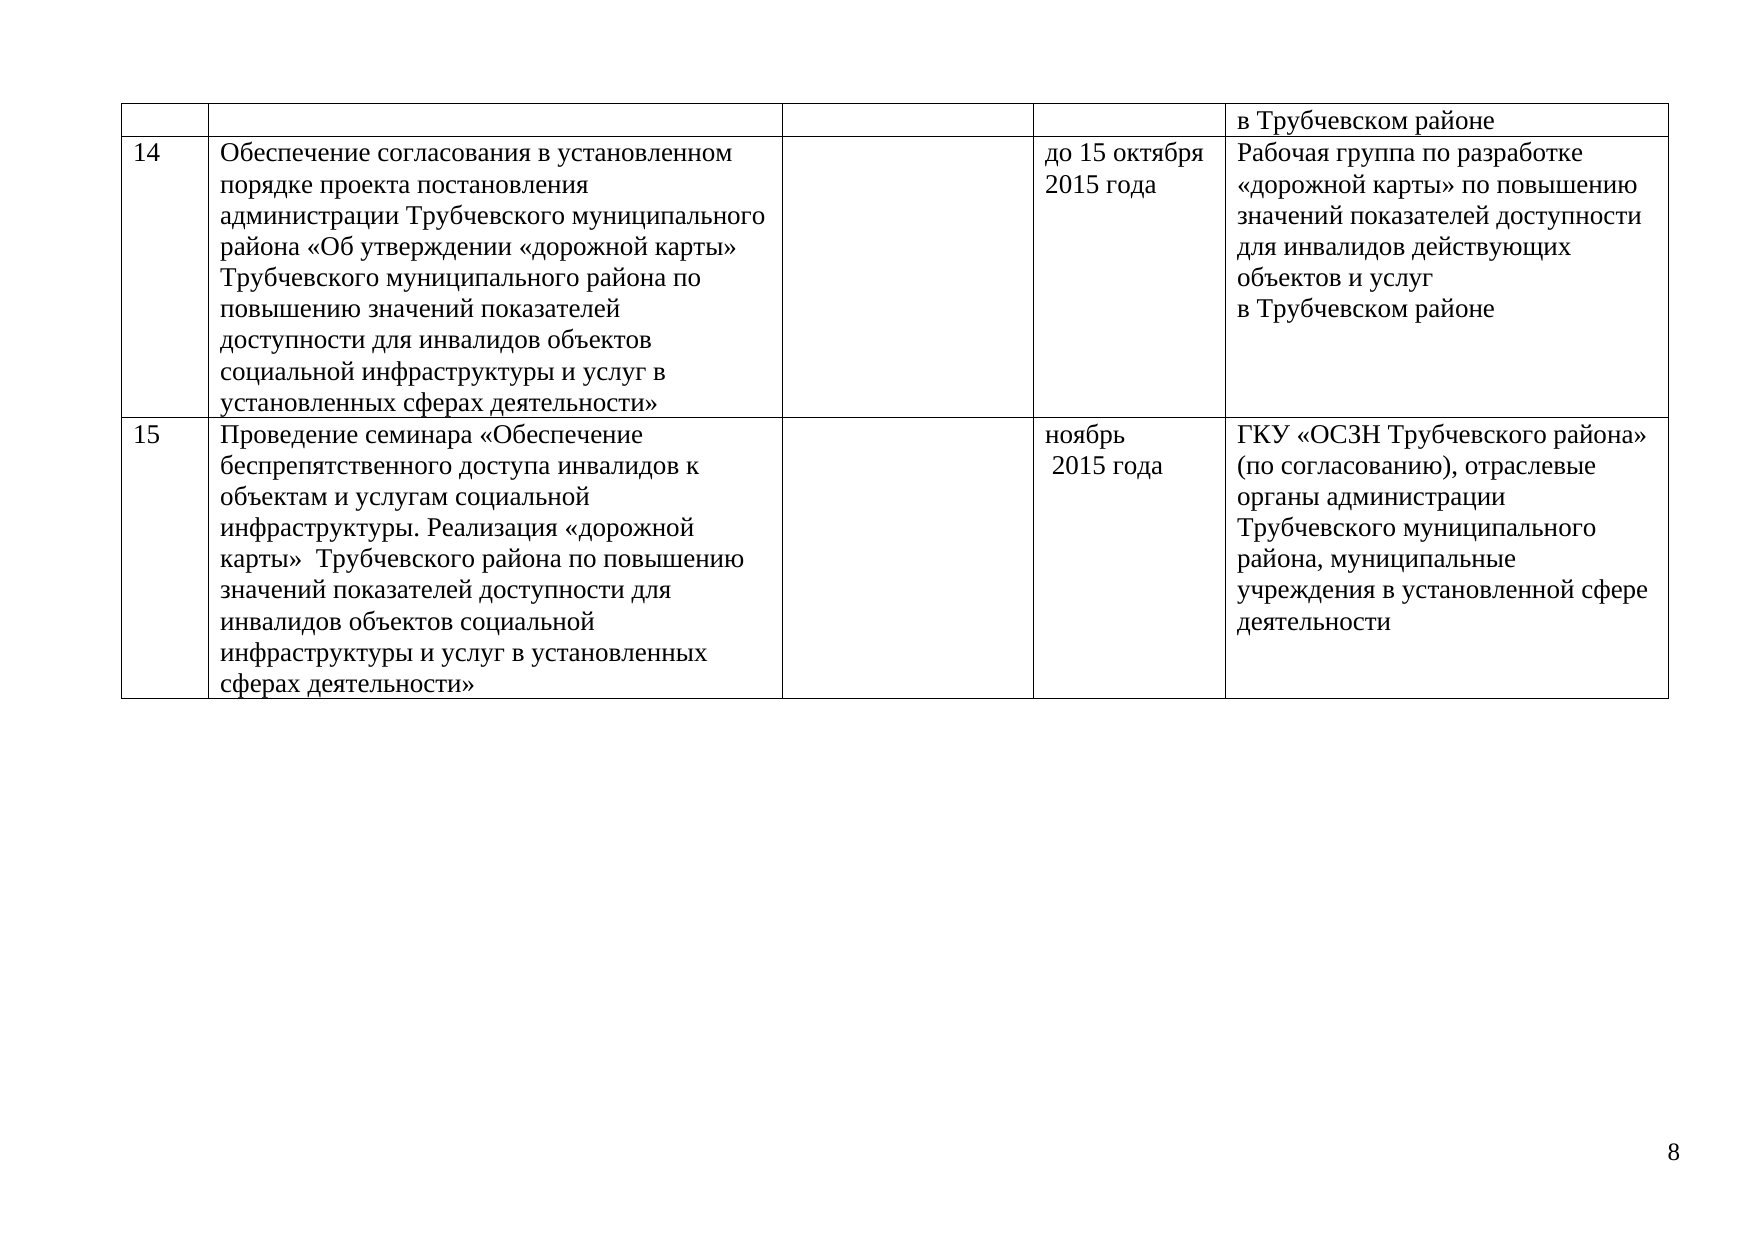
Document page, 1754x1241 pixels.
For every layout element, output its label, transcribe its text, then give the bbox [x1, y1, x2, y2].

table_cell до 15 октября 2015 года [1034, 137, 1225, 417]
table_cell ноябрь 2015 года [1034, 418, 1225, 698]
table_cell [783, 137, 1033, 417]
table_cell 15 [122, 418, 208, 698]
table_cell 13 [122, 104, 208, 136]
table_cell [209, 104, 782, 136]
table_cell [783, 418, 1033, 698]
table_cell Обеспечение согласования в установленном порядке проекта постановления администрации Трубчевского муниципального района «Об утверждении «дорожной карты» Трубчевского муниципального района по повышению значений показателей доступности для инвалидов объектов социальной инфраструктуры и услуг в установленных сферах деятельности» [209, 137, 782, 417]
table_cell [1034, 104, 1225, 136]
table_cell [783, 104, 1033, 136]
table_cell 14 [122, 137, 208, 417]
table_cell Проведение семинара «Обеспечение беспрепятственного доступа инвалидов к объектам и услугам социальной инфраструктуры. Реализация «дорожной карты» Трубчевского района по повышению значений показателей доступности для инвалидов объектов социальной инфраструктуры и услуг в установленных сферах деятельности» [209, 418, 782, 698]
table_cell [1226, 104, 1668, 136]
table_cell ГКУ «ОСЗН Трубчевского района» (по согласованию), отраслевые органы администрации Трубчевского муниципального района, муниципальные учреждения в установленной сфере деятельности [1226, 418, 1668, 698]
